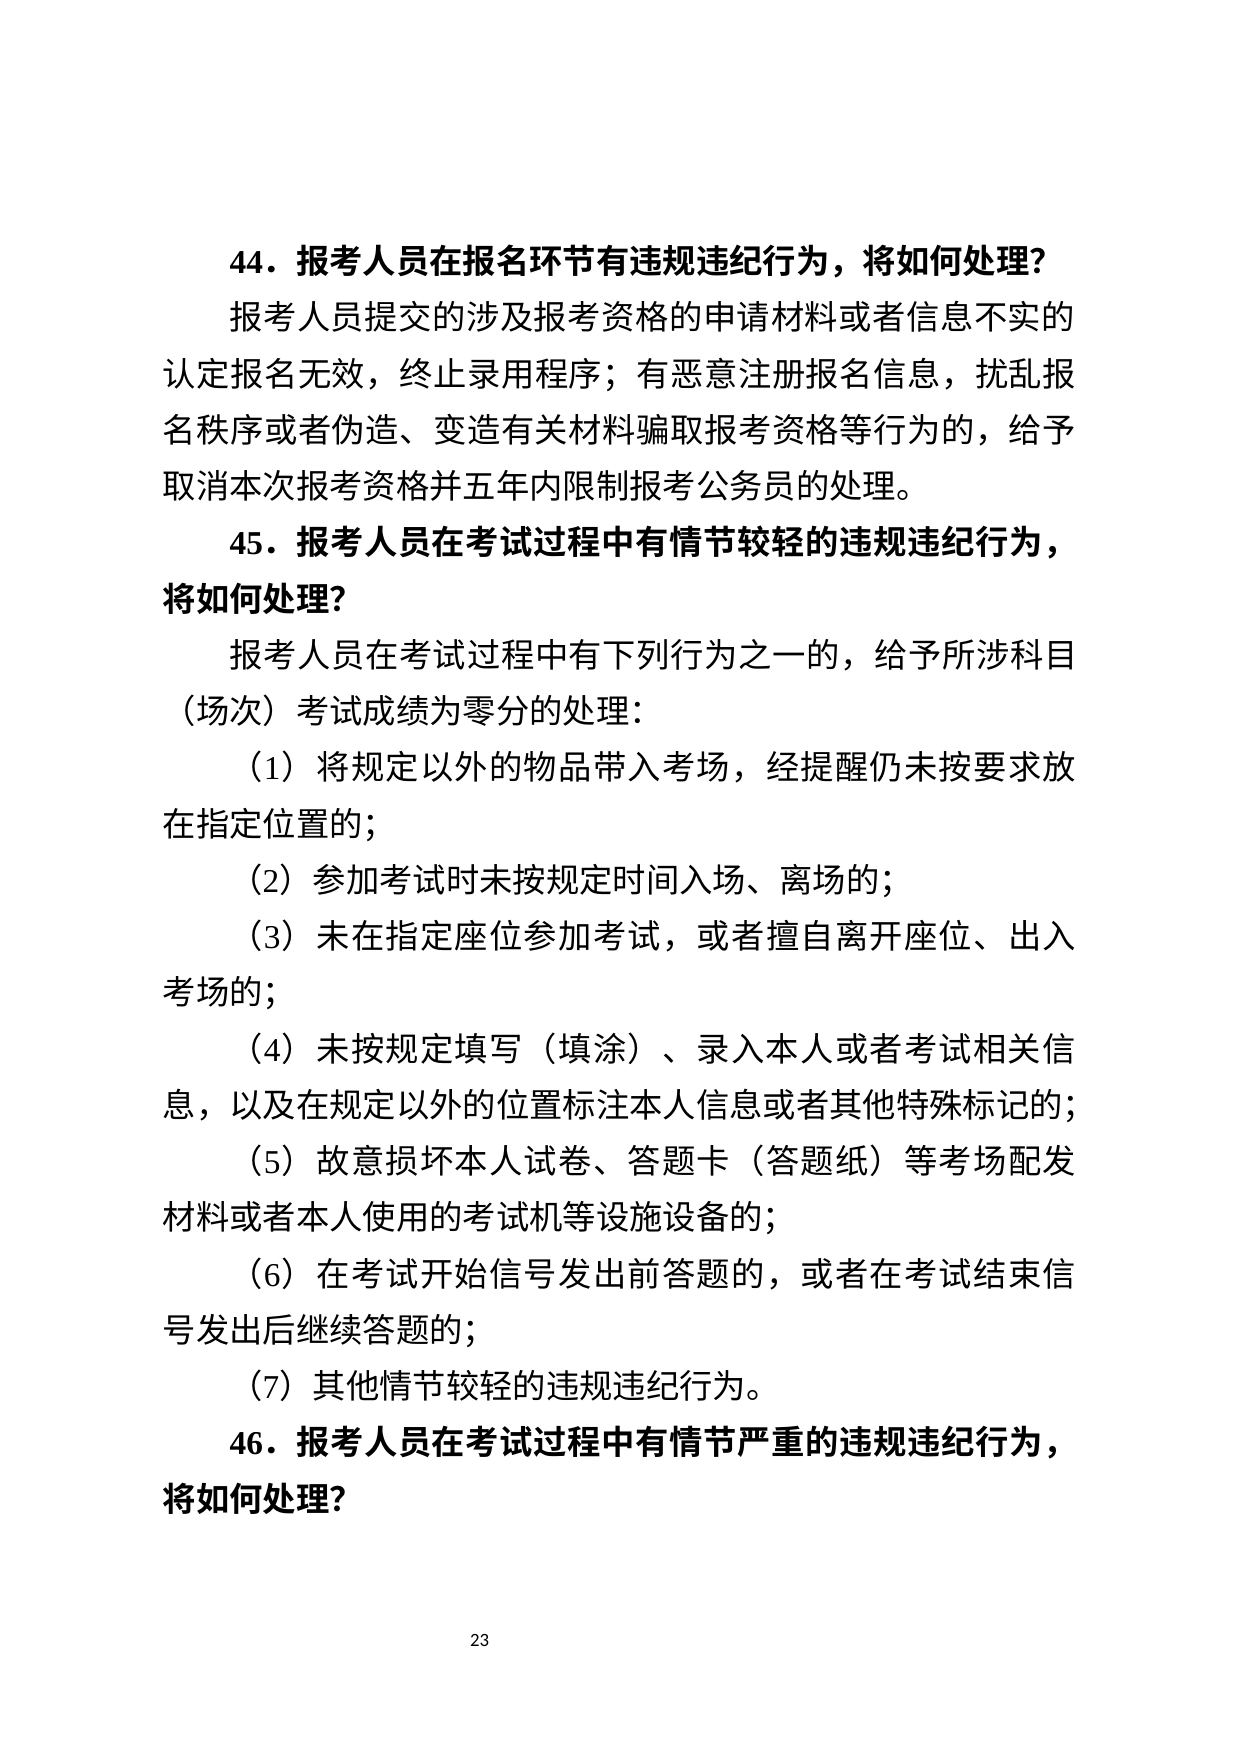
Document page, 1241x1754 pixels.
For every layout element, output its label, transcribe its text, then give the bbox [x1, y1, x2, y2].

list 报考人员在考试过程中有情节严重的违规违纪行为，将如何处理？ [162, 1410, 1078, 1522]
text 报考人员在考试过程中有下列行为之一的，给予所涉科目（场次）考试成绩为零分的处理： [162, 622, 1078, 735]
text （3）未在指定座位参加考试，或者擅自离开座位、出入考场的； [162, 903, 1078, 1016]
text （5）故意损坏本人试卷、答题卡（答题纸）等考场配发材料或者本人使用的考试机等设施设备的； [162, 1128, 1078, 1241]
text （2）参加考试时未按规定时间入场、离场的； [162, 847, 1078, 903]
text （7）其他情节较轻的违规违纪行为。 [162, 1353, 1078, 1410]
text （6）在考试开始信号发出前答题的，或者在考试结束信号发出后继续答题的； [162, 1241, 1078, 1353]
text （1）将规定以外的物品带入考场，经提醒仍未按要求放在指定位置的； [162, 735, 1078, 847]
list 报考人员在考试过程中有情节较轻的违规违纪行为，将如何处理？ [162, 510, 1078, 622]
list 报考人员提交的涉及报考资格的申请材料或者信息不实的，认定报名无效，终止录用程序；有恶意注册报名信息，扰乱报名秩序或者伪造、变造有关材料骗取报考资格等行为的，给予取消本次报考资格并五年内限制报考公务员的处理。 [162, 285, 1078, 510]
list 报考人员在报名环节有违规违纪行为，将如何处理？ [162, 228, 1078, 285]
text （4）未按规定填写（填涂）、录入本人或者考试相关信息，以及在规定以外的位置标注本人信息或者其他特殊标记的； [162, 1016, 1078, 1128]
